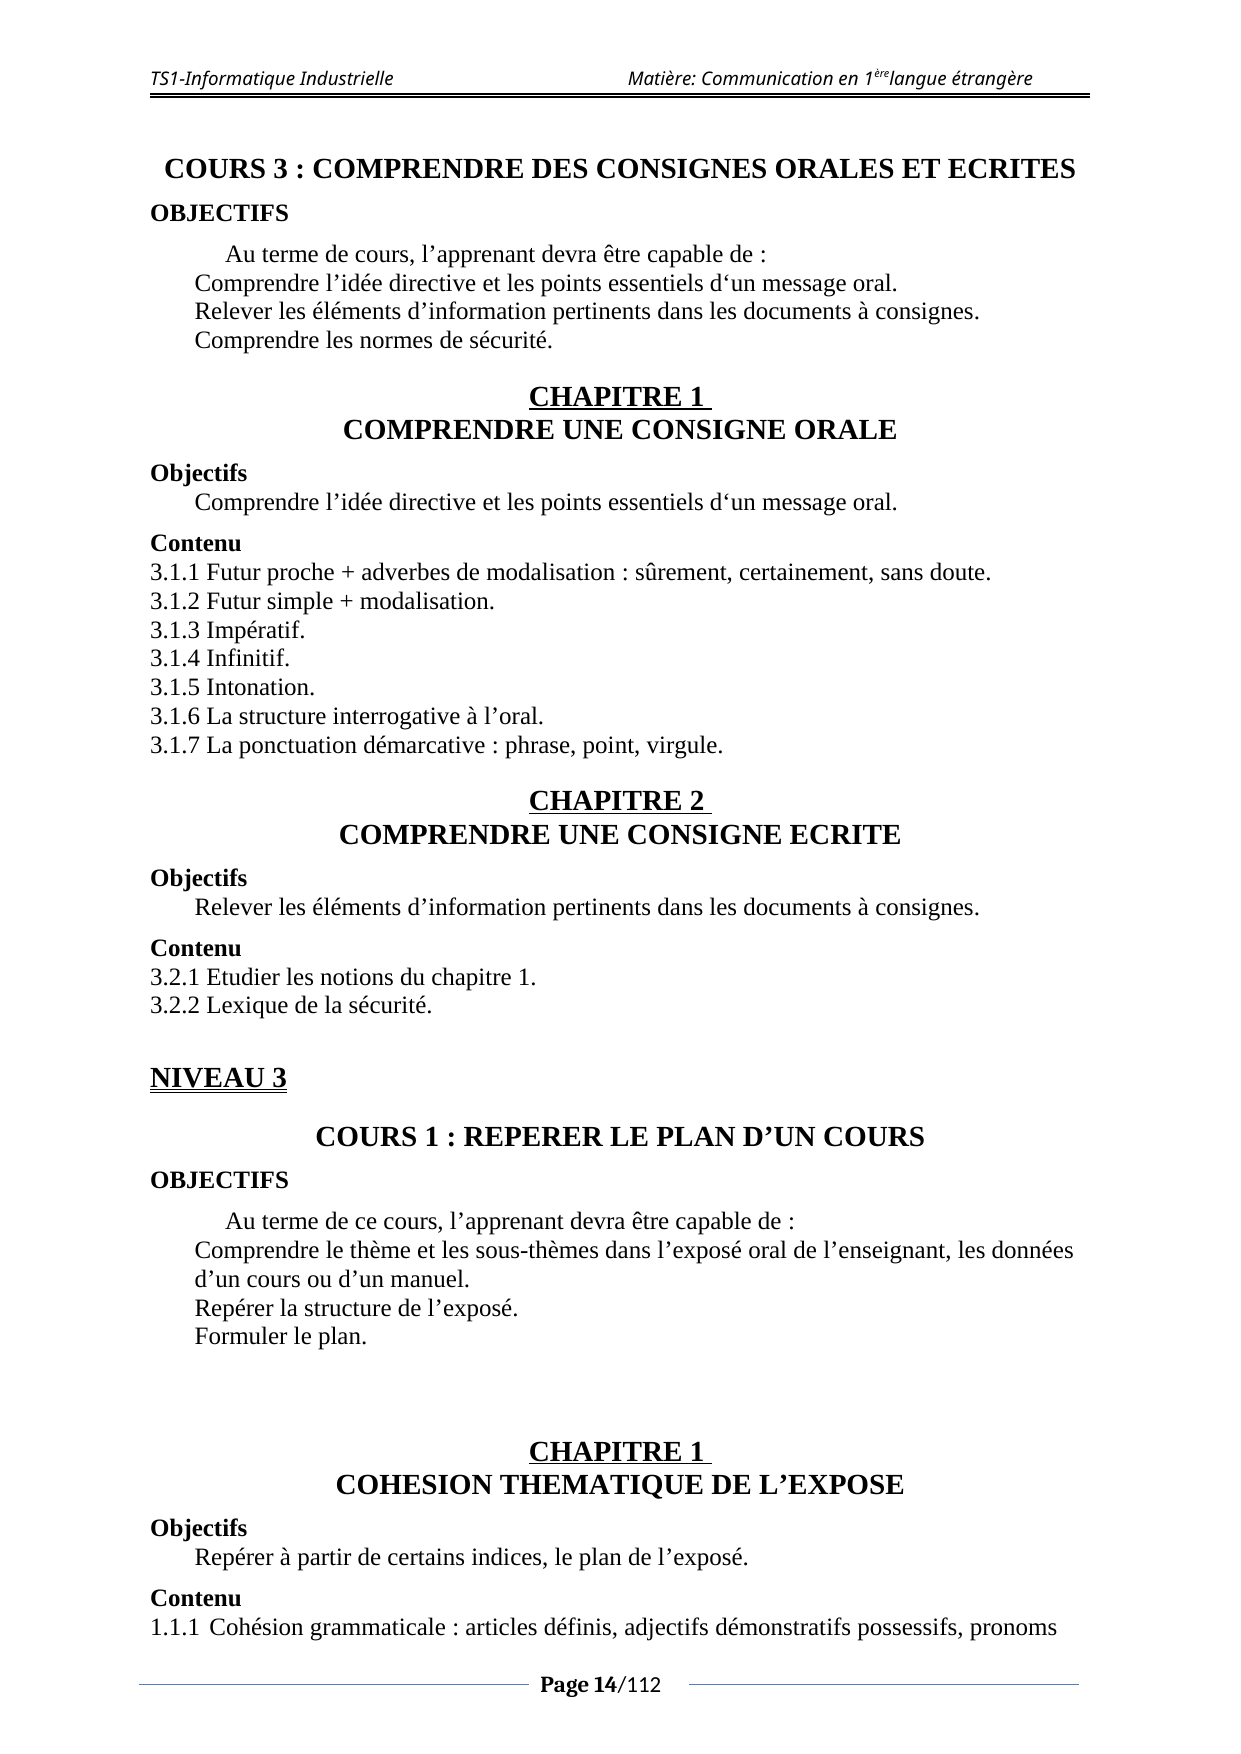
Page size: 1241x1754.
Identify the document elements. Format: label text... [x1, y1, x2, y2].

list Comprendre l’idée directive et les points essentiels d‘un message oral. [157, 487, 1090, 516]
subtitle Objectifs [150, 1513, 1090, 1542]
text Au terme de ce cours, l’apprenant devra être capable de : [150, 1206, 1090, 1235]
text 3.1.1 Futur proche + adverbes de modalisation : sûrement, certainement, sans doute. [150, 557, 1090, 586]
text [150, 1612, 1090, 1641]
subtitle OBJECTIFS [150, 1165, 1090, 1194]
subtitle Contenu [150, 933, 1090, 962]
subtitle Contenu [150, 1583, 1090, 1612]
list Comprendre l’idée directive et les points essentiels d‘un message oral. [157, 268, 1090, 296]
title COURS 3 : COMPRENDRE DES CONSIGNES ORALES ET ECRITES [150, 152, 1090, 185]
list Relever les éléments d’information pertinents dans les documents à consignes. [157, 892, 1090, 921]
list Relever les éléments d’information pertinents dans les documents à consignes. [157, 296, 1090, 325]
text 3.2.2 Lexique de la sécurité. [150, 991, 1090, 1019]
title COURS 1 : REPERER LE PLAN D’UN COURS [150, 1119, 1090, 1153]
text 3.1.4 Infinitif. [150, 643, 1090, 672]
subtitle Objectifs [150, 198, 1090, 226]
list Comprendre les normes de sécurité. [157, 325, 1090, 354]
subtitle Objectifs [150, 863, 1090, 892]
subtitle Contenu [150, 528, 1090, 557]
title CHAPITRE 2 COMPRENDRE UNE CONSIGNE ECRITE [150, 783, 1090, 851]
text 3.1.7 La ponctuation démarcative : phrase, point, virgule. [150, 730, 1090, 758]
list Comprendre le thème et les sous-thèmes dans l’exposé oral de l’enseignant, les données d’un cours ou d’un manuel. [157, 1235, 1090, 1293]
list Repérer la structure de l’exposé. [157, 1293, 1090, 1321]
subtitle Objectifs [150, 458, 1090, 487]
title CHAPITRE 1 COMPRENDRE UNE CONSIGNE ORALE [150, 379, 1090, 446]
list Formuler le plan. [157, 1321, 1090, 1350]
text Niveau 3 [150, 1061, 1090, 1094]
text Au terme de cours, l’apprenant devra être capable de : [150, 239, 1090, 268]
text 3.1.5 Intonation. [150, 672, 1090, 701]
text 3.1.3 Impératif. [150, 615, 1090, 643]
text 3.2.1 Etudier les notions du chapitre 1. [150, 962, 1090, 991]
text 3.1.6 La structure interrogative à l’oral. [150, 701, 1090, 730]
list Repérer à partir de certains indices, le plan de l’exposé. [157, 1542, 1090, 1571]
text 3.1.2 Futur simple + modalisation. [150, 586, 1090, 615]
title CHAPITRE 1 COHESION THEMATIQUE DE L’EXPOSE [150, 1434, 1090, 1501]
